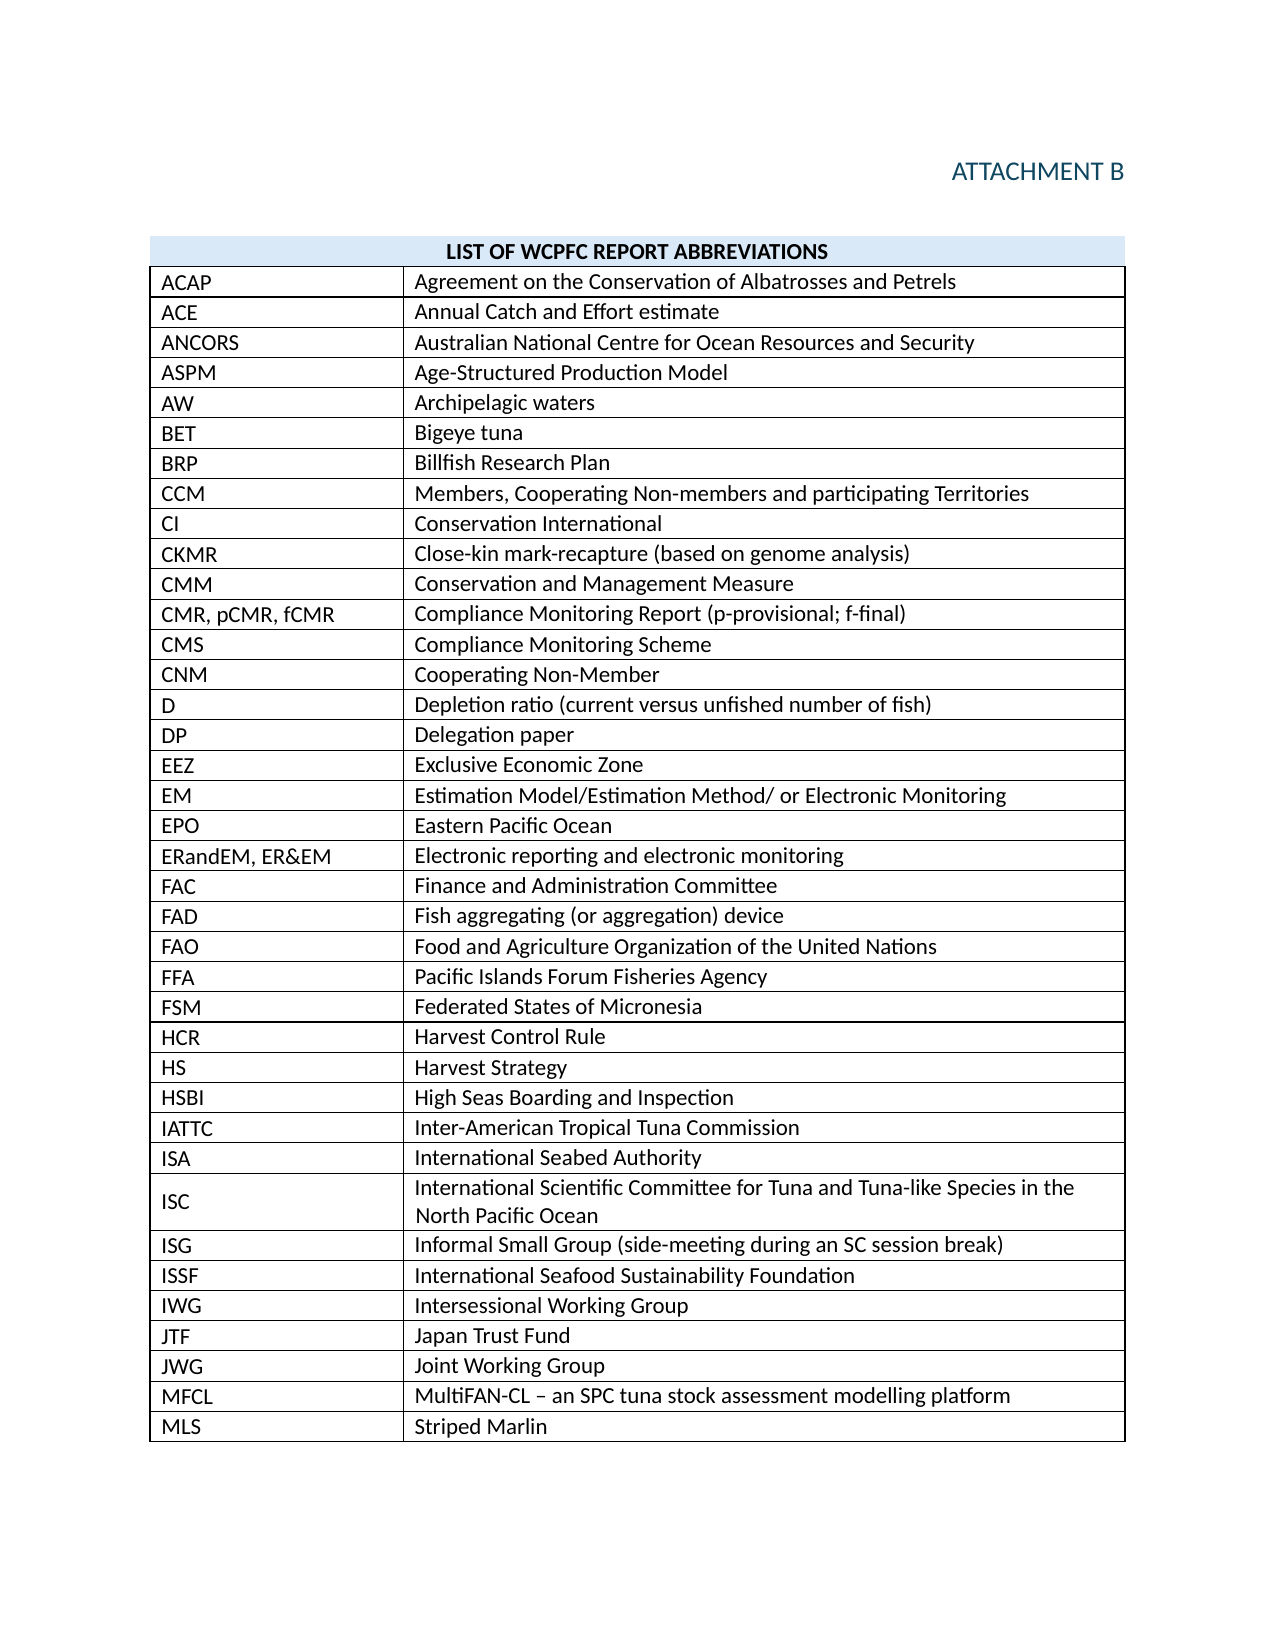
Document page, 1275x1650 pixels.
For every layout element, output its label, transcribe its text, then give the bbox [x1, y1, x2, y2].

table_cell CMS [151, 630, 403, 659]
table_cell Informal Small Group (side-meeting during an SC session break) [404, 1231, 1124, 1260]
table_cell D [151, 690, 403, 719]
table_cell FAO [151, 932, 403, 961]
table_cell ISA [151, 1143, 403, 1172]
table_cell Billfish Research Plan [404, 449, 1124, 478]
table_cell AW [151, 388, 403, 417]
table_cell Archipelagic waters [404, 388, 1124, 417]
table_cell Compliance Monitoring Report (p-provisional; f-final) [404, 600, 1124, 629]
table_cell ACE [151, 298, 403, 327]
table_cell Eastern Pacific Ocean [404, 811, 1124, 840]
table_cell CMR, pCMR, fCMR [151, 600, 403, 629]
table_cell ERandEM, ER&EM [151, 841, 403, 870]
table_cell EM [151, 781, 403, 810]
table_cell FAC [151, 871, 403, 901]
table_cell Pacific Islands Forum Fisheries Agency [404, 962, 1124, 991]
table_cell ISG [151, 1231, 403, 1260]
subtitle ATTACHMENT B [150, 154, 1124, 187]
table_cell BET [151, 418, 403, 447]
table_cell International Seabed Authority [404, 1143, 1124, 1172]
table_cell IWG [151, 1291, 403, 1320]
table_cell Fish aggregating (or aggregation) device [404, 902, 1124, 931]
table_cell Australian National Centre for Ocean Resources and Security [404, 328, 1124, 357]
table_cell JWG [151, 1351, 403, 1381]
table_cell Intersessional Working Group [404, 1291, 1124, 1320]
table_cell Members, Cooperating Non-members and participating Territories [404, 479, 1124, 508]
table_cell Conservation International [404, 509, 1124, 538]
table_cell Inter-American Tropical Tuna Commission [404, 1113, 1124, 1142]
table_cell Harvest Control Rule [404, 1023, 1124, 1052]
table_cell Japan Trust Fund [404, 1321, 1124, 1350]
table_cell International Seafood Sustainability Foundation [404, 1261, 1124, 1290]
table_cell CI [151, 509, 403, 538]
table_cell Joint Working Group [404, 1351, 1124, 1381]
table_cell IATTC [151, 1113, 403, 1142]
table_cell EEZ [151, 751, 403, 780]
table_cell Cooperating Non-Member [404, 660, 1124, 689]
table_cell Close-kin mark-recapture (based on genome analysis) [404, 539, 1124, 568]
table_cell ASPM [151, 358, 403, 387]
table_cell MLS [151, 1412, 403, 1441]
table_cell HS [151, 1053, 403, 1082]
table_cell CCM [151, 479, 403, 508]
table_header LIST OF WCPFC REPORT ABBREVIATIONS [150, 236, 1125, 266]
table_cell DP [151, 720, 403, 749]
table_cell JTF [151, 1321, 403, 1350]
table_cell CKMR [151, 539, 403, 568]
table_cell Finance and Administration Committee [404, 871, 1124, 901]
table_cell CNM [151, 660, 403, 689]
table_cell ACAP [151, 267, 403, 296]
table_cell BRP [151, 449, 403, 478]
table_cell Conservation and Management Measure [404, 569, 1124, 598]
table_cell Federated States of Micronesia [404, 992, 1124, 1021]
table_cell International Scientific Committee for Tuna and Tuna-like Species in the North Pacific Ocean [404, 1174, 1124, 1229]
table_cell FSM [151, 992, 403, 1021]
table_cell EPO [151, 811, 403, 840]
table_cell ISC [151, 1174, 403, 1229]
table_cell Food and Agriculture Organization of the United Nations [404, 932, 1124, 961]
table_cell MFCL [151, 1382, 403, 1411]
table_cell ANCORS [151, 328, 403, 357]
table_cell Delegation paper [404, 720, 1124, 749]
table_cell Depletion ratio (current versus unfished number of fish) [404, 690, 1124, 719]
table_cell Exclusive Economic Zone [404, 751, 1124, 780]
table_cell HSBI [151, 1083, 403, 1112]
table_cell High Seas Boarding and Inspection [404, 1083, 1124, 1112]
table_cell FFA [151, 962, 403, 991]
table_cell Harvest Strategy [404, 1053, 1124, 1082]
table_cell FAD [151, 902, 403, 931]
table_cell CMM [151, 569, 403, 598]
table_cell HCR [151, 1023, 403, 1052]
table_cell Striped Marlin [404, 1412, 1124, 1441]
table_cell Electronic reporting and electronic monitoring [404, 841, 1124, 870]
table_cell Annual Catch and Effort estimate [404, 298, 1124, 327]
table_cell ISSF [151, 1261, 403, 1290]
table_cell Age-Structured Production Model [404, 358, 1124, 387]
table_cell Estimation Model/Estimation Method/ or Electronic Monitoring [404, 781, 1124, 810]
table_cell Compliance Monitoring Scheme [404, 630, 1124, 659]
table_cell Agreement on the Conservation of Albatrosses and Petrels [404, 267, 1124, 296]
table_cell Bigeye tuna [404, 418, 1124, 447]
table_cell MultiFAN-CL – an SPC tuna stock assessment modelling platform [404, 1382, 1124, 1411]
